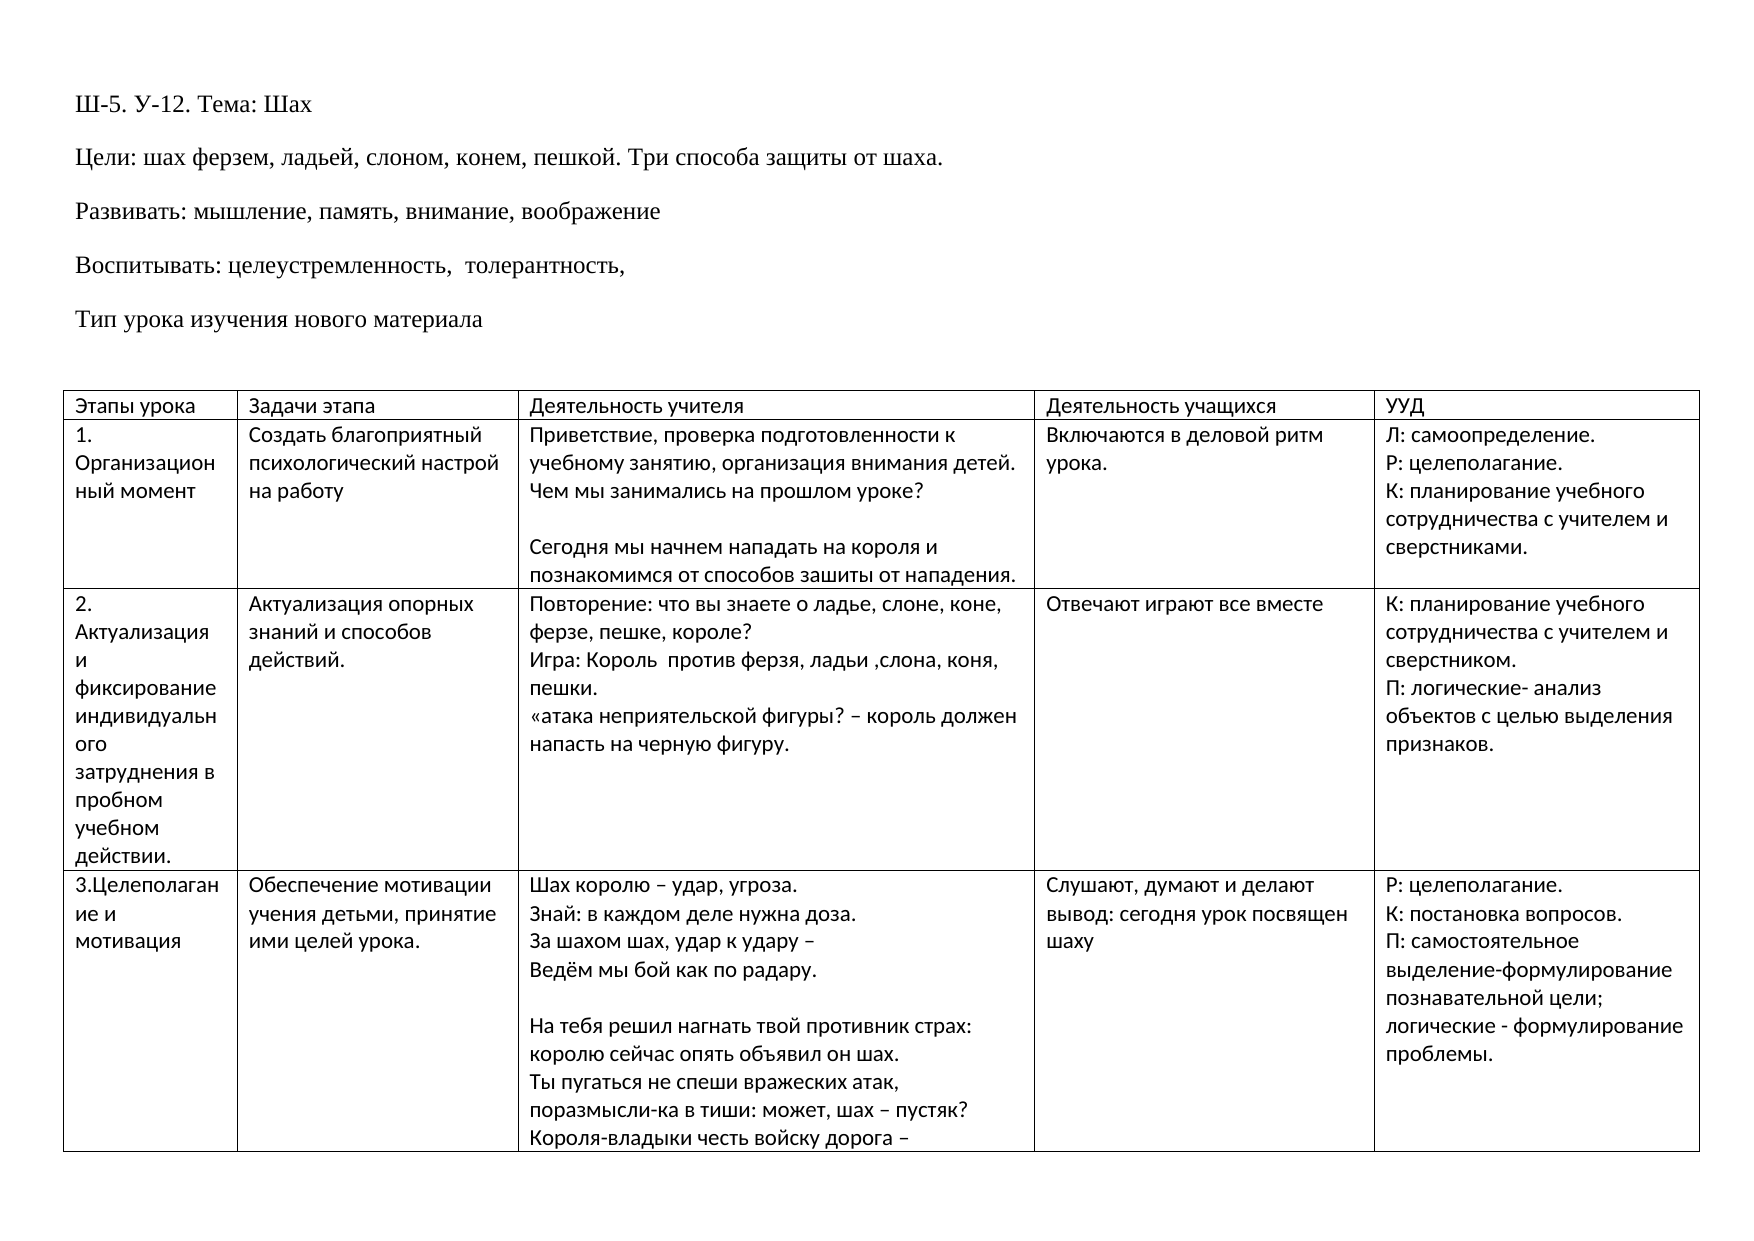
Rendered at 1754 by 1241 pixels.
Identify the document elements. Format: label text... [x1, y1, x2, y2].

table_cell Л: самоопределение. Р: целеполагание. К: планирование учебного сотрудничества с учителем и сверстниками. [1375, 420, 1699, 588]
table_cell Отвечают играют все вместе [1035, 589, 1374, 869]
table_header Деятельность учителя [519, 391, 1034, 419]
text Тип урока изучения нового материала [75, 304, 1679, 333]
table_cell К: планирование учебного сотрудничества с учителем и сверстником. П: логические- анализ объектов с целью выделения признаков. [1375, 589, 1699, 869]
text Цели: шах ферзем, ладьей, слоном, конем, пешкой. Три способа защиты от шаха. [75, 142, 1679, 171]
table_cell Актуализация опорных знаний и способов действий. [238, 589, 518, 869]
table_cell Приветствие, проверка подготовленности к учебному занятию, организация внимания детей. Чем мы занимались на прошлом уроке? Сегодня мы начнем нападать на короля и познакомимся от способов зашиты от нападения. [519, 420, 1034, 588]
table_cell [64, 871, 237, 1151]
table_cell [1375, 871, 1699, 1151]
table_header Задачи этапа [238, 391, 518, 419]
table_header Этапы урока [64, 391, 237, 419]
text Воспитывать: целеустремленность, толерантность, [75, 250, 1679, 279]
table_cell Включаются в деловой ритм урока. [1035, 420, 1374, 588]
table_cell Повторение: что вы знаете о ладье, слоне, коне, ферзе, пешке, короле? Игра: Король против ферзя, ладьи ,слона, коня, пешки. «атака неприятельской фигуры? – король должен напасть на черную фигуру. [519, 589, 1034, 869]
table_cell Создать благоприятный психологический настрой на работу [238, 420, 518, 588]
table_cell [238, 871, 518, 1151]
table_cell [519, 871, 1034, 1151]
table_header Деятельность учащихся [1035, 391, 1374, 419]
text Развивать: мышление, память, внимание, воображение [75, 196, 1679, 225]
text Ш-5. У-12. Тема: Шах [75, 89, 1679, 117]
table_cell 1. Организационный момент [64, 420, 237, 588]
table_header УУД [1375, 391, 1699, 419]
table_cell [1035, 871, 1374, 1151]
table_cell 2. Актуализация и фиксирование индивидуального затруднения в пробном учебном действии. [64, 589, 237, 869]
